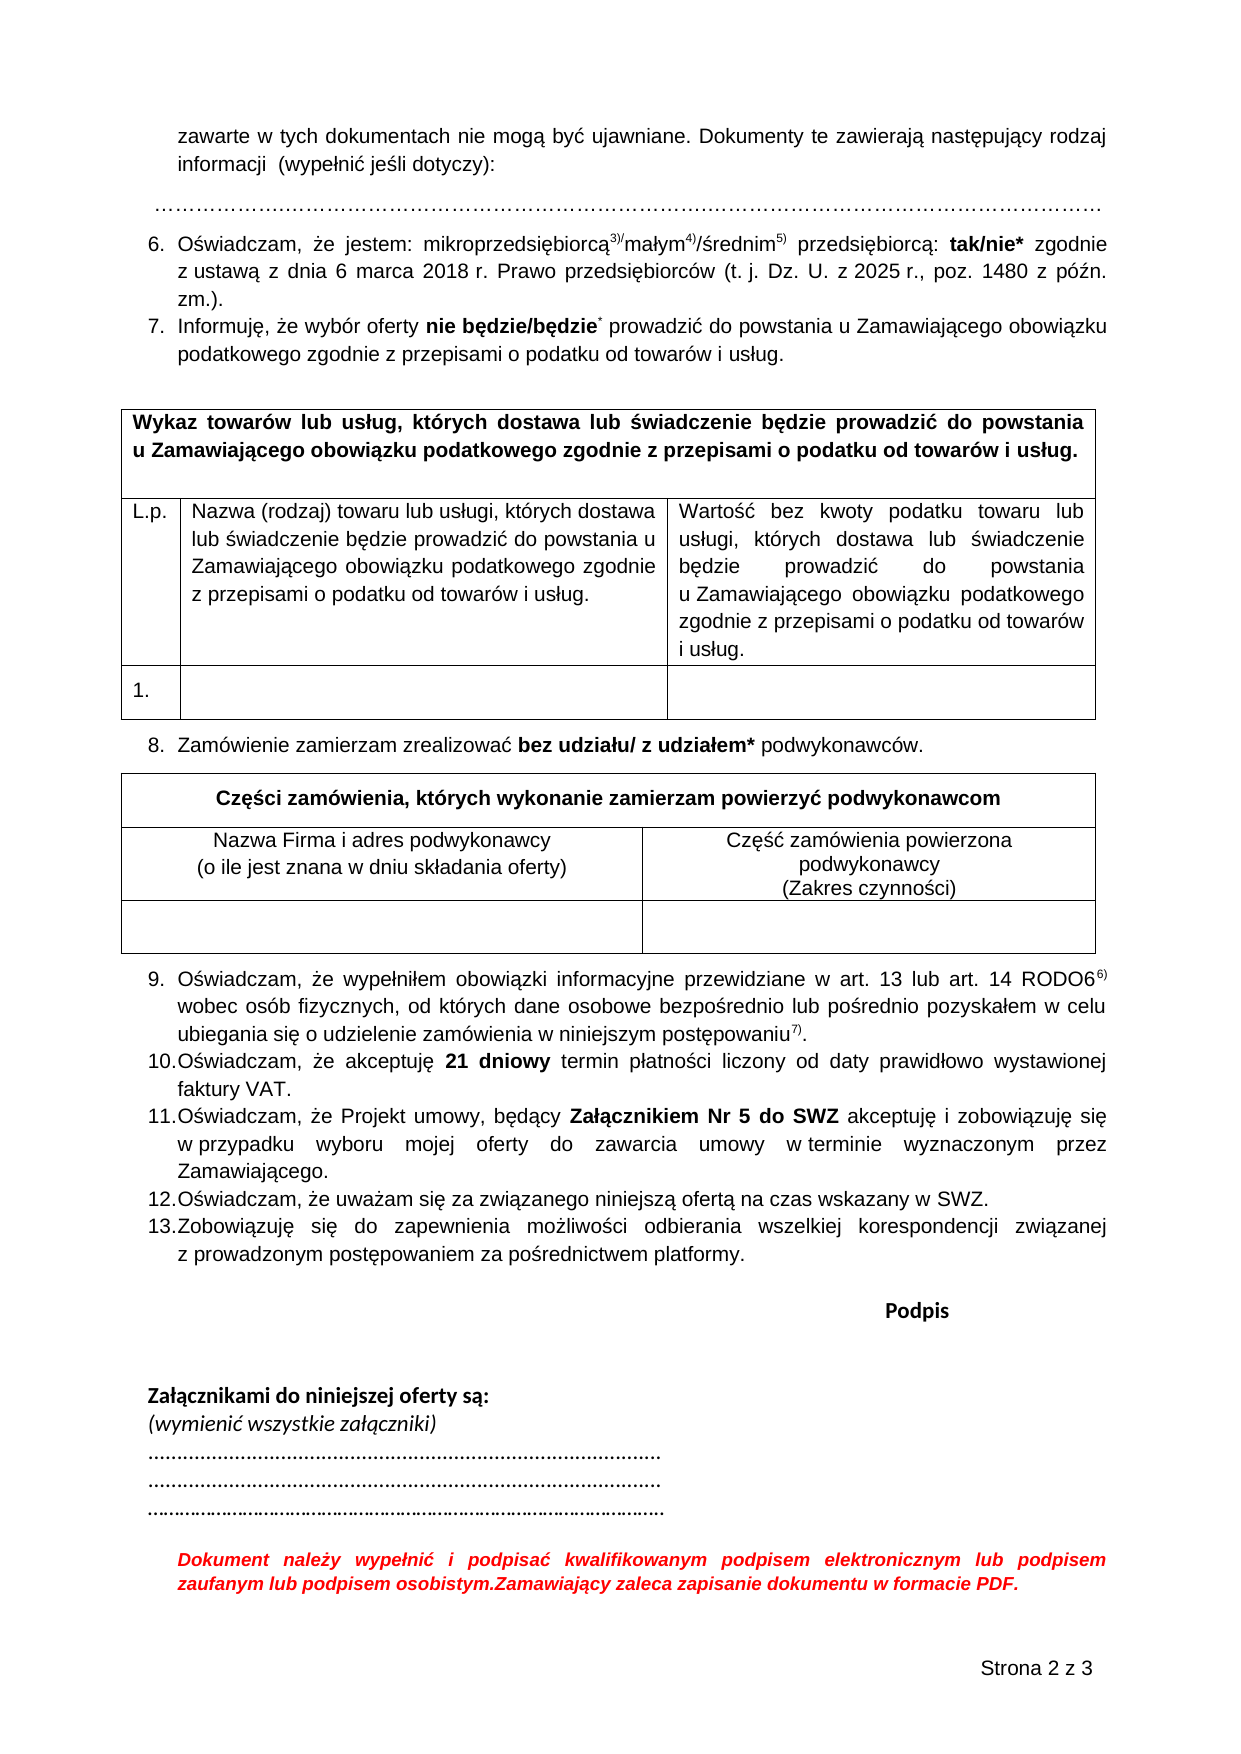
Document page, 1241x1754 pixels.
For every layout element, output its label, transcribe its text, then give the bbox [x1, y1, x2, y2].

table_cell 1. [122, 666, 180, 719]
list Oświadczam, że jestem: mikroprzedsiębiorcą3)/małym4)/średnim5) przedsiębiorcą: tak/nie* zgodnie z ustawą z dnia 6 marca 2018 r. Prawo przedsiębiorców (t. j. Dz. U. z 2025 r., poz. 1480 z późn. zm.). [148, 232, 1107, 311]
table_cell [668, 666, 1095, 719]
list Oświadczam, że Projekt umowy, będący Załącznikiem Nr 5 do SWZ akceptuję i zobowiązuję się w przypadku wyboru mojej oferty do zawarcia umowy w terminie wyznaczonym przez Zamawiającego. [148, 1104, 1107, 1183]
table_header Wykaz towarów lub usług, których dostawa lub świadczenie będzie prowadzić do powstania u Zamawiającego obowiązku podatkowego zgodnie z przepisami o podatku od towarów i usług. [122, 410, 1095, 498]
text Podpis [885, 1297, 1107, 1325]
text ......................................................................................... [148, 1465, 1107, 1493]
table_cell Nazwa (rodzaj) towaru lub usługi, których dostawa lub świadczenie będzie prowadzić do powstania u Zamawiającego obowiązku podatkowego zgodnie z przepisami o podatku od towarów i usług. [181, 499, 667, 664]
list Zobowiązuję się do zapewnienia możliwości odbierania wszelkiej korespondencji związanej z prowadzonym postępowaniem za pośrednictwem platformy. [148, 1214, 1107, 1266]
table_cell [643, 901, 1095, 953]
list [148, 124, 1107, 176]
text Dokument należy wypełnić i podpisać kwalifikowanym podpisem elektronicznym lub podpisem zaufanym lub podpisem osobistym.Zamawiający zaleca zapisanie dokumentu w formacie PDF. [177, 1548, 1107, 1595]
text …………………………………………………………………………………….. [148, 1493, 1107, 1521]
table_cell [181, 666, 667, 719]
list Oświadczam, że akceptuję 21 dniowy termin płatności liczony od daty prawidłowo wystawionej faktury VAT. [148, 1049, 1107, 1101]
list Oświadczam, że wypełniłem obowiązki informacyjne przewidziane w art. 13 lub art. 14 RODO66) wobec osób fizycznych, od których dane osobowe bezpośrednio lub pośrednio pozyskałem w celu ubiegania się o udzielenie zamówienia w niniejszym postępowaniu7). [148, 967, 1107, 1046]
table_cell Wartość bez kwoty podatku towaru lub usługi, których dostawa lub świadczenie będzie prowadzić do powstania u Zamawiającego obowiązku podatkowego zgodnie z przepisami o podatku od towarów i usług. [668, 499, 1095, 664]
list Oświadczam, że uważam się za związanego niniejszą ofertą na czas wskazany w SWZ. [148, 1187, 1107, 1211]
text (wymienić wszystkie załączniki) [148, 1409, 1107, 1437]
table_cell [122, 901, 642, 953]
table_header Części zamówienia, których wykonanie zamierzam powierzyć podwykonawcom [122, 774, 1095, 827]
text ……………….…………………………………………………….………………………………………………… [148, 192, 1107, 216]
text Załącznikami do niniejszej oferty są: [148, 1381, 1107, 1409]
list Zamówienie zamierzam zrealizować bez udziału/ z udziałem* podwykonawców. [148, 732, 1107, 756]
table_cell Nazwa Firma i adres podwykonawcy (o ile jest znana w dniu składania oferty) [122, 828, 642, 899]
table_cell Część zamówienia powierzona podwykonawcy (Zakres czynności) [643, 828, 1095, 899]
table_cell L.p. [122, 499, 180, 664]
text ......................................................................................... [148, 1437, 1107, 1465]
list Informuję, że wybór oferty nie będzie/będzie* prowadzić do powstania u Zamawiającego obowiązku podatkowego zgodnie z przepisami o podatku od towarów i usług. [148, 314, 1107, 366]
